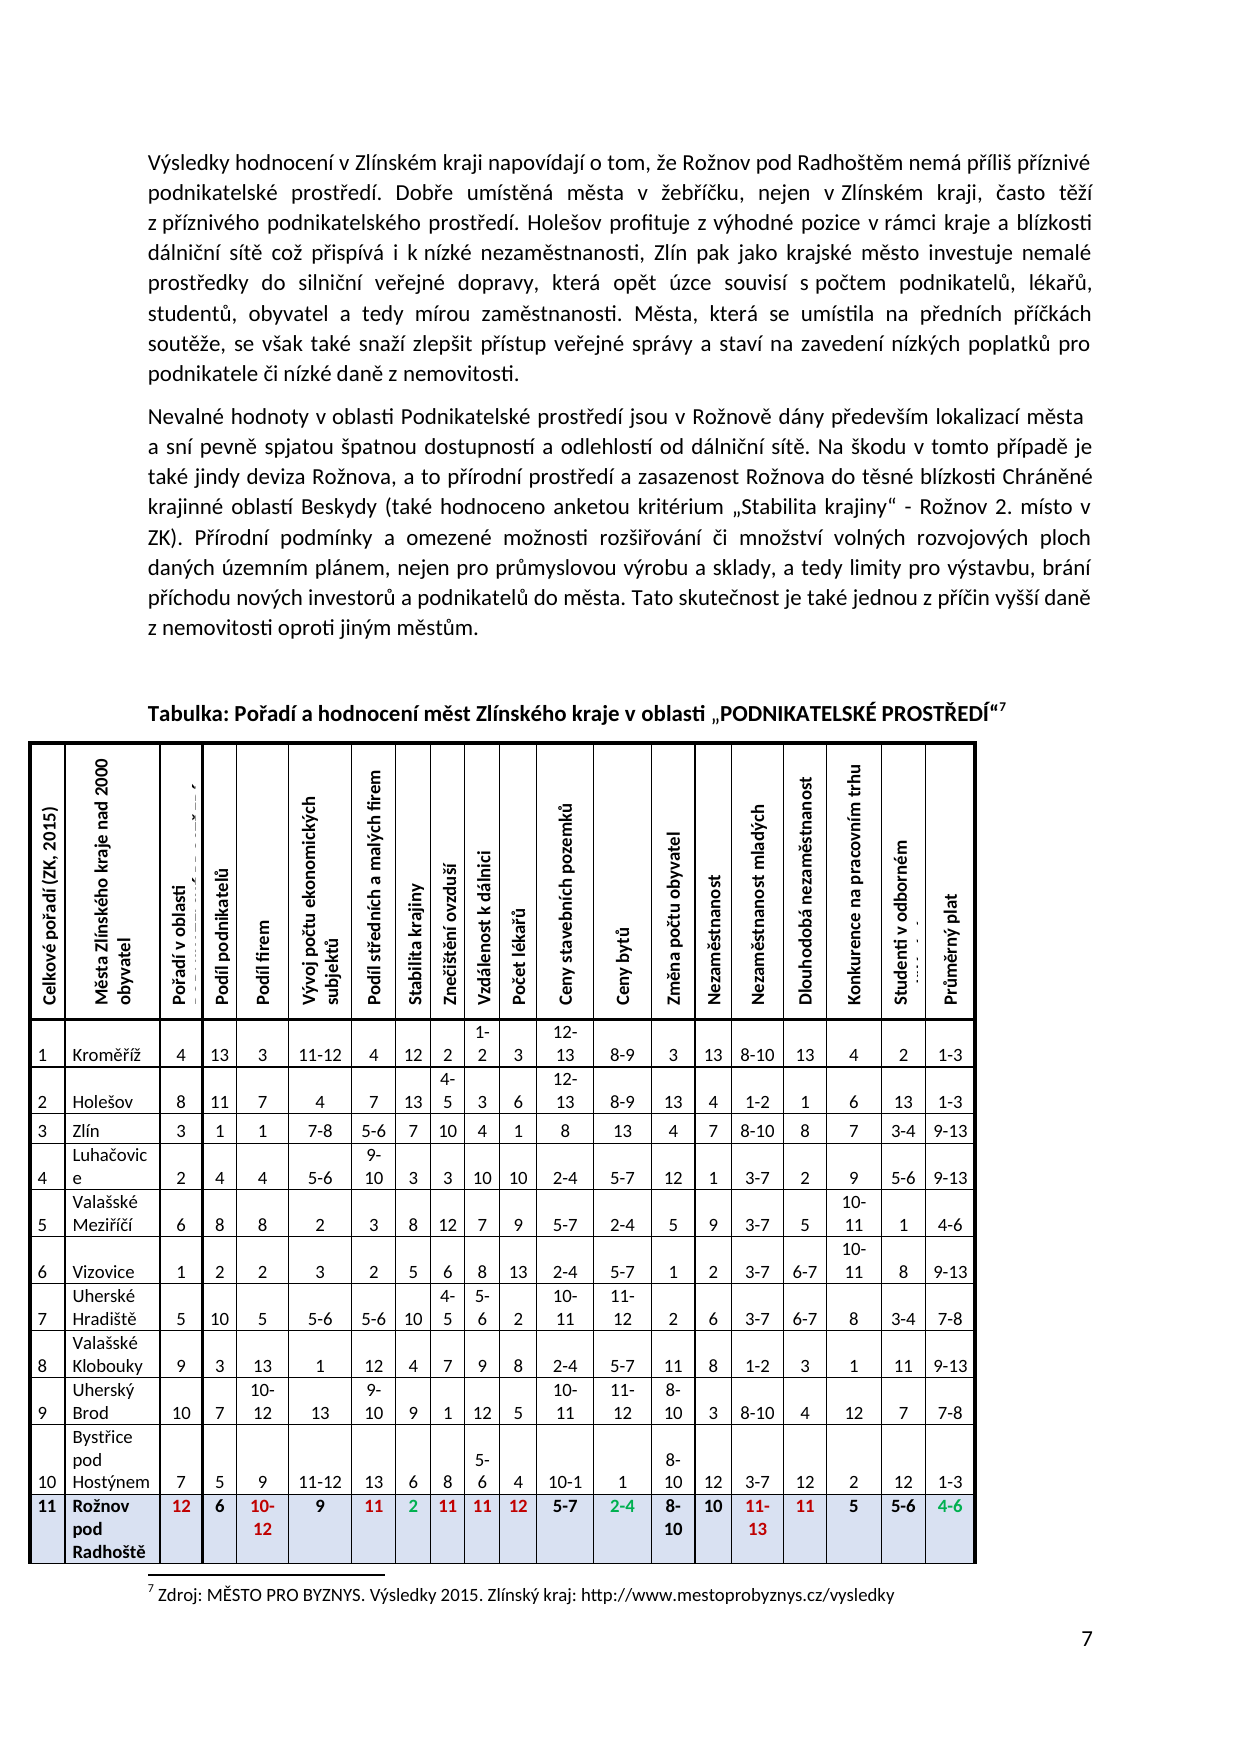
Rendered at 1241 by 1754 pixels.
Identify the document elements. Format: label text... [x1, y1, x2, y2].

table_cell 3 [431, 1144, 464, 1189]
table_cell 11-13 [732, 1495, 783, 1563]
table_cell 5 [32, 1190, 64, 1236]
table_cell 1-2 [732, 1331, 783, 1377]
table_cell 5-6 [352, 1284, 395, 1330]
table_cell 8-10 [732, 1114, 783, 1142]
table_cell 12-13 [537, 1021, 593, 1066]
table_cell 4 [784, 1378, 826, 1424]
table_cell 11-12 [289, 1021, 351, 1066]
table_cell 9-13 [926, 1144, 973, 1189]
table_cell 9-10 [352, 1144, 395, 1189]
table_cell Holešov [66, 1068, 159, 1113]
table_cell 2 [352, 1237, 395, 1283]
table_cell 4 [161, 1021, 201, 1066]
table_cell 11 [204, 1068, 236, 1113]
table_cell 4-6 [926, 1495, 973, 1563]
table_cell 12 [500, 1495, 536, 1563]
table_cell 4 [465, 1114, 499, 1142]
table_cell 4-6 [926, 1190, 973, 1236]
table_cell 5 [237, 1284, 288, 1330]
table_cell 4 [204, 1144, 236, 1189]
table_header Změna počtu obyvatel [652, 745, 694, 1017]
table_cell 7 [431, 1331, 464, 1377]
table_cell 11 [784, 1495, 826, 1563]
table_cell 13 [500, 1237, 536, 1283]
table_cell 3-7 [732, 1284, 783, 1330]
table_cell 3-4 [882, 1284, 925, 1330]
table_cell 1-2 [732, 1068, 783, 1113]
table_cell 8-10 [732, 1021, 783, 1066]
table_cell 7 [352, 1068, 395, 1113]
table_cell 7 [32, 1284, 64, 1330]
table_header Stabilita krajiny [396, 745, 430, 1017]
table_cell 5 [827, 1495, 881, 1563]
table_cell 8-9 [594, 1021, 651, 1066]
table_cell 10-12 [237, 1378, 288, 1424]
table_cell 5-6 [465, 1284, 499, 1330]
table_cell 8 [882, 1237, 925, 1283]
table_cell 3-7 [732, 1190, 783, 1236]
table_cell 1-3 [926, 1021, 973, 1066]
table_cell 13 [882, 1068, 925, 1113]
table_cell 4-5 [431, 1068, 464, 1113]
table_cell 9-10 [352, 1378, 395, 1424]
table_cell 7-8 [289, 1114, 351, 1142]
table_cell 3 [465, 1068, 499, 1113]
table_cell 5-6 [289, 1284, 351, 1330]
table_header Podíl firem [237, 745, 288, 1017]
table_cell 5-6 [882, 1495, 925, 1563]
table_cell 6 [32, 1237, 64, 1283]
table_cell 10 [396, 1284, 430, 1330]
table_cell 1 [784, 1068, 826, 1113]
table_cell 2 [396, 1495, 430, 1563]
table_cell 3 [161, 1114, 201, 1142]
table_cell 2 [500, 1284, 536, 1330]
table_cell 12-13 [537, 1068, 593, 1113]
table_cell 12 [827, 1378, 881, 1424]
table_cell 3 [784, 1331, 826, 1377]
text Nevalné hodnoty v oblasti Podnikatelské prostředí jsou v Rožnově dány především lokalizací města a sní pevně spjatou špatnou dostupností a odlehlostí od dálniční sítě. Na škodu v tomto případě je také jindy deviza Rožnova, a to přírodní prostředí a zasazenost Rožnova do těsné blízkosti Chráněné krajinné oblastí Beskydy (také hodnoceno anketou kritérium „Stabilita krajiny“ - Rožnov 2. místo v ZK). Přírodní podmínky a omezené možnosti rozšiřování či množství volných rozvojových ploch daných územním plánem, nejen pro průmyslovou výrobu a sklady, a tedy limity pro výstavbu, brání příchodu nových investorů a podnikatelů do města. Tato skutečnost je také jednou z příčin vyšší daně z nemovitosti oproti jiným městům. [148, 402, 1093, 641]
table_cell 2 [882, 1021, 925, 1066]
table_cell 5 [500, 1378, 536, 1424]
table_cell 1 [827, 1331, 881, 1377]
table_cell 11 [352, 1495, 395, 1563]
table_cell 2 [827, 1425, 881, 1493]
table_cell 11 [882, 1331, 925, 1377]
table_cell 1 [882, 1190, 925, 1236]
table_cell Valašské Klobouky [66, 1331, 159, 1377]
table_cell 10 [431, 1114, 464, 1142]
table_cell 9 [465, 1331, 499, 1377]
table_cell Uherské Hradiště [66, 1284, 159, 1330]
table_cell Uherský Brod [66, 1378, 159, 1424]
table_cell 10-1 [537, 1425, 593, 1493]
table_cell 9 [32, 1378, 64, 1424]
table_cell 7-8 [926, 1284, 973, 1330]
table_cell 10-11 [827, 1190, 881, 1236]
table_cell 8 [465, 1237, 499, 1283]
table_cell 12 [784, 1425, 826, 1493]
table_cell 5 [204, 1425, 236, 1493]
table_cell 1 [161, 1237, 201, 1283]
table_cell 2-4 [537, 1237, 593, 1283]
table_cell 10 [500, 1144, 536, 1189]
table_cell 8 [204, 1190, 236, 1236]
table_cell 6 [431, 1237, 464, 1283]
table_cell 1 [594, 1425, 651, 1493]
table_cell 6-7 [784, 1284, 826, 1330]
table_cell 7 [882, 1378, 925, 1424]
table_cell 3 [352, 1190, 395, 1236]
table_cell 11 [652, 1331, 694, 1377]
table_cell 1-2 [465, 1021, 499, 1066]
table_cell 2-4 [537, 1331, 593, 1377]
table_cell 9 [161, 1331, 201, 1377]
table_header Ceny bytů [594, 745, 651, 1017]
table_cell 8 [431, 1425, 464, 1493]
table_cell 7 [696, 1114, 731, 1142]
table_cell 1-3 [926, 1425, 973, 1493]
table_cell Luhačovice [66, 1144, 159, 1189]
table_cell 7 [465, 1190, 499, 1236]
table_cell 3 [500, 1021, 536, 1066]
table_cell 13 [237, 1331, 288, 1377]
table_cell 6-7 [784, 1237, 826, 1283]
table_cell 8 [784, 1114, 826, 1142]
table_header Konkurence na pracovním trhu [827, 745, 881, 1017]
text Výsledky hodnocení v Zlínském kraji napovídají o tom, že Rožnov pod Radhoštěm nemá příliš příznivé podnikatelské prostředí. Dobře umístěná města v žebříčku, nejen v Zlínském kraji, často těží z příznivého podnikatelského prostředí. Holešov profituje z výhodné pozice v rámci kraje a blízkosti dálniční sítě což přispívá i k nízké nezaměstnanosti, Zlín pak jako krajské město investuje nemalé prostředky do silniční veřejné dopravy, která opět úzce souvisí s počtem podnikatelů, lékařů, studentů, obyvatel a tedy mírou zaměstnanosti. Města, která se umístila na předních příčkách soutěže, se však také snaží zlepšit přístup veřejné správy a staví na zavedení nízkých poplatků pro podnikatele či nízké daně z nemovitosti. [148, 148, 1093, 387]
table_cell 1 [431, 1378, 464, 1424]
table_cell 3-7 [732, 1237, 783, 1283]
table_cell 5-7 [594, 1237, 651, 1283]
table_cell 5-7 [537, 1495, 593, 1563]
table_cell 7 [204, 1378, 236, 1424]
table_cell 5-6 [465, 1425, 499, 1493]
table_cell 9-13 [926, 1237, 973, 1283]
table_cell 9 [696, 1190, 731, 1236]
table_cell 6 [696, 1284, 731, 1330]
table_cell 13 [204, 1021, 236, 1066]
table_cell 12 [465, 1378, 499, 1424]
table_cell 1 [500, 1114, 536, 1142]
table_cell 1-3 [926, 1068, 973, 1113]
table_cell 9-13 [926, 1331, 973, 1377]
table_cell 2-4 [594, 1190, 651, 1236]
table_cell 4 [827, 1021, 881, 1066]
table_cell 8-10 [652, 1425, 694, 1493]
table_cell 4 [652, 1114, 694, 1142]
table_cell 1 [652, 1237, 694, 1283]
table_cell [66, 1495, 159, 1563]
table_header Celkové pořadí (ZK, 2015) [32, 745, 64, 1017]
table_cell 8 [161, 1068, 201, 1113]
table_cell 8 [827, 1284, 881, 1330]
table_header Podíl podnikatelů [204, 745, 236, 1017]
table_cell 2 [161, 1144, 201, 1189]
table_cell 2-4 [537, 1144, 593, 1189]
table_header Počet lékařů [500, 745, 536, 1017]
table_cell 2 [652, 1284, 694, 1330]
table_cell 3 [289, 1237, 351, 1283]
table_cell 8-10 [652, 1378, 694, 1424]
table_cell Vizovice [66, 1237, 159, 1283]
table_cell 10 [696, 1495, 731, 1563]
table_cell 7-8 [926, 1378, 973, 1424]
table_cell 2 [696, 1237, 731, 1283]
table_cell 4 [289, 1068, 351, 1113]
table_cell 9 [237, 1425, 288, 1493]
table_cell Bystřice pod Hostýnem [66, 1425, 159, 1493]
table_cell 10 [161, 1378, 201, 1424]
table_cell 5 [652, 1190, 694, 1236]
table_header Znečištění ovzduší [431, 745, 464, 1017]
table_cell 9 [500, 1190, 536, 1236]
table_cell 5-6 [289, 1144, 351, 1189]
table_cell 4 [696, 1068, 731, 1113]
table_cell 5 [161, 1284, 201, 1330]
table_header Vzdálenost k dálnici [465, 745, 499, 1017]
table_cell 12 [396, 1021, 430, 1066]
table_cell 4-5 [431, 1284, 464, 1330]
table_cell 11 [465, 1495, 499, 1563]
table_cell 12 [352, 1331, 395, 1377]
table_cell 3-4 [882, 1114, 925, 1142]
table_cell 6 [161, 1190, 201, 1236]
table_cell 10-12 [237, 1495, 288, 1563]
table_cell 3 [204, 1331, 236, 1377]
table_cell 10 [32, 1425, 64, 1493]
table_cell 11-12 [289, 1425, 351, 1493]
table_cell 1 [237, 1114, 288, 1142]
table_cell 2-4 [594, 1495, 651, 1563]
table_cell 8 [237, 1190, 288, 1236]
table_header Města Zlínského kraje nad 2000 obyvatel [66, 745, 159, 1017]
table_cell 2 [237, 1237, 288, 1283]
table_cell 6 [396, 1425, 430, 1493]
table_cell 12 [882, 1425, 925, 1493]
table_header Pořadí v oblasti PODNIKATELSKÉ PROSTŘEDÍ [161, 745, 201, 1017]
table_cell 12 [161, 1495, 201, 1563]
table_cell 2 [204, 1237, 236, 1283]
table_cell Kroměříž [66, 1021, 159, 1066]
table_cell 8 [32, 1331, 64, 1377]
text Tabulka: Pořadí a hodnocení měst Zlínského kraje v oblasti „PODNIKATELSKÉ PROSTŘEDÍ“ [148, 699, 1093, 727]
table_cell 3 [696, 1378, 731, 1424]
table_cell 11 [431, 1495, 464, 1563]
table_cell 12 [431, 1190, 464, 1236]
table_cell 4 [237, 1144, 288, 1189]
table_cell 9 [396, 1378, 430, 1424]
table_cell 10-11 [537, 1284, 593, 1330]
table_cell 10-11 [537, 1378, 593, 1424]
table_header Nezaměstnanost [696, 745, 731, 1017]
table_cell 1 [289, 1331, 351, 1377]
table_cell 3 [652, 1021, 694, 1066]
table_header Dlouhodobá nezaměstnanost [784, 745, 826, 1017]
table_cell 4 [500, 1425, 536, 1493]
table_cell 6 [827, 1068, 881, 1113]
table_cell 7 [396, 1114, 430, 1142]
table_cell 13 [784, 1021, 826, 1066]
table_cell 2 [289, 1190, 351, 1236]
table_cell 10 [204, 1284, 236, 1330]
table_cell 8 [396, 1190, 430, 1236]
table_header Podíl středních a malých firem [352, 745, 395, 1017]
table_cell Valašské Meziříčí [66, 1190, 159, 1236]
table_cell 6 [204, 1495, 236, 1563]
table_cell 13 [352, 1425, 395, 1493]
table_cell 8-10 [732, 1378, 783, 1424]
table_cell 4 [32, 1144, 64, 1189]
table_cell 12 [696, 1425, 731, 1493]
table_cell 6 [500, 1068, 536, 1113]
table_header Průměrný plat [926, 745, 973, 1017]
table_cell 7 [237, 1068, 288, 1113]
table_cell 10 [465, 1144, 499, 1189]
table_cell 4 [396, 1331, 430, 1377]
table_cell 11 [32, 1495, 64, 1563]
table_cell 7 [161, 1425, 201, 1493]
table_cell 1 [32, 1021, 64, 1066]
table_cell 13 [594, 1114, 651, 1142]
table_cell 11-12 [594, 1284, 651, 1330]
table_cell 10-11 [827, 1237, 881, 1283]
table_cell 4 [352, 1021, 395, 1066]
table_cell 5-7 [594, 1144, 651, 1189]
table_cell 3-7 [732, 1425, 783, 1493]
table_cell 8 [537, 1114, 593, 1142]
table_cell 2 [784, 1144, 826, 1189]
table_cell 3 [396, 1144, 430, 1189]
table_cell 2 [431, 1021, 464, 1066]
table_cell 13 [396, 1068, 430, 1113]
table_cell 3-7 [732, 1144, 783, 1189]
table_cell 5-7 [537, 1190, 593, 1236]
table_cell 11-12 [594, 1378, 651, 1424]
table_cell 8-9 [594, 1068, 651, 1113]
table_cell 8 [696, 1331, 731, 1377]
table_header Vývoj počtu ekonomických subjektů [289, 745, 351, 1017]
table_cell 13 [696, 1021, 731, 1066]
table_cell 5-6 [352, 1114, 395, 1142]
table_header Nezaměstnanost mladých [732, 745, 783, 1017]
table_cell 2 [32, 1068, 64, 1113]
table_cell 5-6 [882, 1144, 925, 1189]
table_header Ceny stavebních pozemků [537, 745, 593, 1017]
table_cell 5 [784, 1190, 826, 1236]
table_cell 5-7 [594, 1331, 651, 1377]
table_cell 12 [652, 1144, 694, 1189]
table_cell 3 [237, 1021, 288, 1066]
table_cell 8 [500, 1331, 536, 1377]
table_cell 13 [289, 1378, 351, 1424]
table_cell 3 [32, 1114, 64, 1142]
table_cell 5 [396, 1237, 430, 1283]
table_cell 13 [652, 1068, 694, 1113]
table_header Studenti v odborném vzdělávání [882, 745, 925, 1017]
table_cell 7 [827, 1114, 881, 1142]
table_cell 1 [204, 1114, 236, 1142]
table_cell 9 [827, 1144, 881, 1189]
table_cell 9 [289, 1495, 351, 1563]
table_cell 1 [696, 1144, 731, 1189]
table_cell 9-13 [926, 1114, 973, 1142]
table_cell Zlín [66, 1114, 159, 1142]
table_cell 8-10 [652, 1495, 694, 1563]
